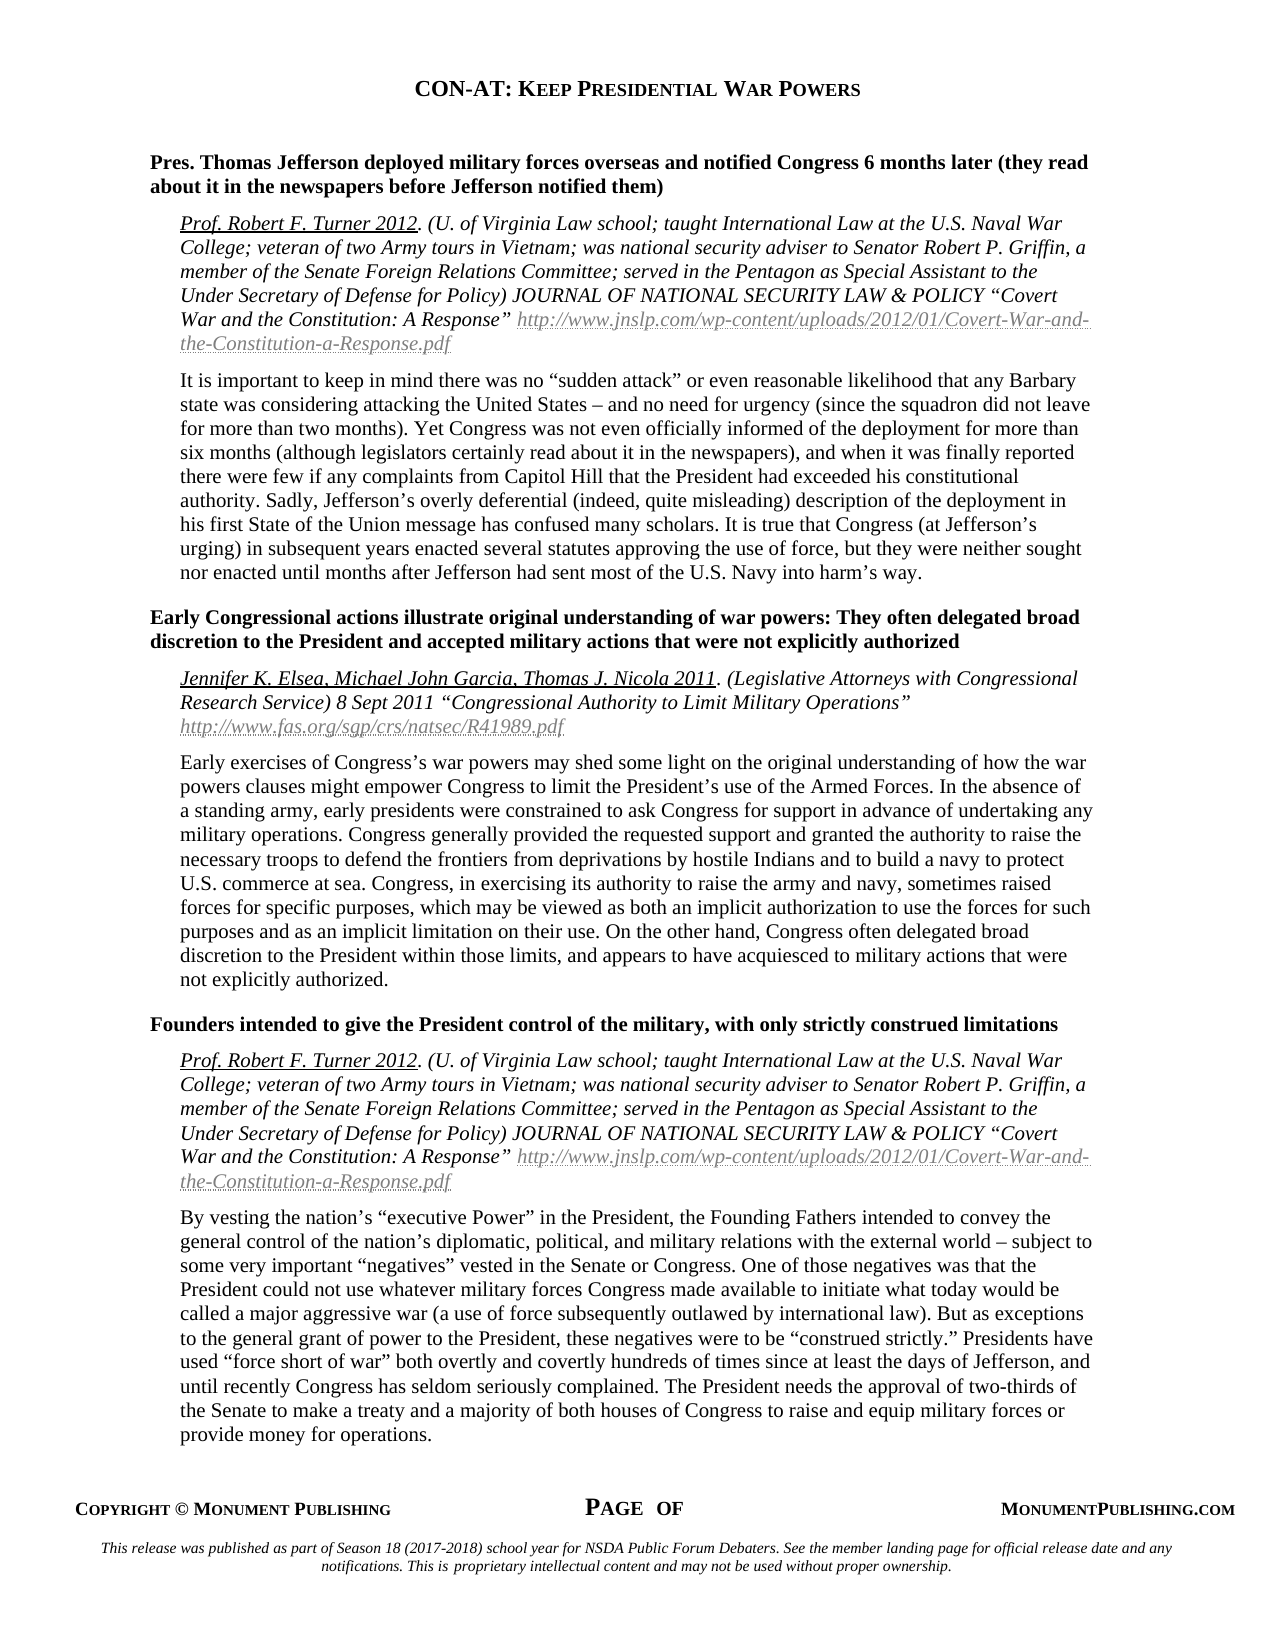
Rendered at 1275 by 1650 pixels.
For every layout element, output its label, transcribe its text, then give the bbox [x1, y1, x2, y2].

text Prof. Robert F. Turner 2012. (U. of Virginia Law school; taught International Law at the U.S. Naval War College; veteran of two Army tours in Vietnam; was national security adviser to Senator Robert P. Griffin, a member of the Senate Foreign Relations Committee; served in the Pentagon as Special Assistant to the Under Secretary of Defense for Policy) JOURNAL OF NATIONAL SECURITY LAW & POLICY “Covert War and the Constitution: A Response” http://www.jnslp.com/wp-content/uploads/2012/01/Covert-War-and-the-Constitution-a-Response.pdf [180, 1048, 1095, 1193]
text It is important to keep in mind there was no “sudden attack” or even reasonable likelihood that any Barbary state was considering attacking the United States – and no need for urgency (since the squadron did not leave for more than two months). Yet Congress was not even officially informed of the deployment for more than six months (although legislators certainly read about it in the newspapers), and when it was finally reported there were few if any complaints from Capitol Hill that the President had exceeded his constitutional authority. Sadly, Jefferson’s overly deferential (indeed, quite misleading) description of the deployment in his first State of the Union message has confused many scholars. It is true that Congress (at Jefferson’s urging) in subsequent years enacted several statutes approving the use of force, but they were neither sought nor enacted until months after Jefferson had sent most of the U.S. Navy into harm’s way. [180, 367, 1095, 584]
text Early Congressional actions illustrate original understanding of war powers: They often delegated broad discretion to the President and accepted military actions that were not explicitly authorized [150, 605, 1125, 653]
text By vesting the nation’s “executive Power” in the President, the Founding Fathers intended to convey the general control of the nation’s diplomatic, political, and military relations with the external world – subject to some very important “negatives” vested in the Senate or Congress. One of those negatives was that the President could not use whatever military forces Congress made available to initiate what today would be called a major aggressive war (a use of force subsequently outlawed by international law). But as exceptions to the general grant of power to the President, these negatives were to be “construed strictly.” Presidents have used “force short of war” both overtly and covertly hundreds of times since at least the days of Jefferson, and until recently Congress has seldom seriously complained. The President needs the approval of two-thirds of the Senate to make a treaty and a majority of both houses of Congress to raise and equip military forces or provide money for operations. [180, 1205, 1095, 1446]
text Pres. Thomas Jefferson deployed military forces overseas and notified Congress 6 months later (they read about it in the newspapers before Jefferson notified them) [150, 150, 1125, 198]
text Early exercises of Congress’s war powers may shed some light on the original understanding of how the war powers clauses might empower Congress to limit the President’s use of the Armed Forces. In the absence of a standing army, early presidents were constrained to ask Congress for support in advance of undertaking any military operations. Congress generally provided the requested support and granted the authority to raise the necessary troops to defend the frontiers from deprivations by hostile Indians and to build a navy to protect U.S. commerce at sea. Congress, in exercising its authority to raise the army and navy, sometimes raised forces for specific purposes, which may be viewed as both an implicit authorization to use the forces for such purposes and as an implicit limitation on their use. On the other hand, Congress often delegated broad discretion to the President within those limits, and appears to have acquiesced to military actions that were not explicitly authorized. [180, 750, 1095, 991]
text Jennifer K. Elsea, Michael John Garcia, Thomas J. Nicola 2011. (Legislative Attorneys with Congressional Research Service) 8 Sept 2011 “Congressional Authority to Limit Military Operations” http://www.fas.org/sgp/crs/natsec/R41989.pdf [180, 666, 1095, 738]
text Prof. Robert F. Turner 2012. (U. of Virginia Law school; taught International Law at the U.S. Naval War College; veteran of two Army tours in Vietnam; was national security adviser to Senator Robert P. Griffin, a member of the Senate Foreign Relations Committee; served in the Pentagon as Special Assistant to the Under Secretary of Defense for Policy) JOURNAL OF NATIONAL SECURITY LAW & POLICY “Covert War and the Constitution: A Response” http://www.jnslp.com/wp-content/uploads/2012/01/Covert-War-and-the-Constitution-a-Response.pdf [180, 211, 1095, 355]
text Founders intended to give the President control of the military, with only strictly construed limitations [150, 1012, 1125, 1036]
